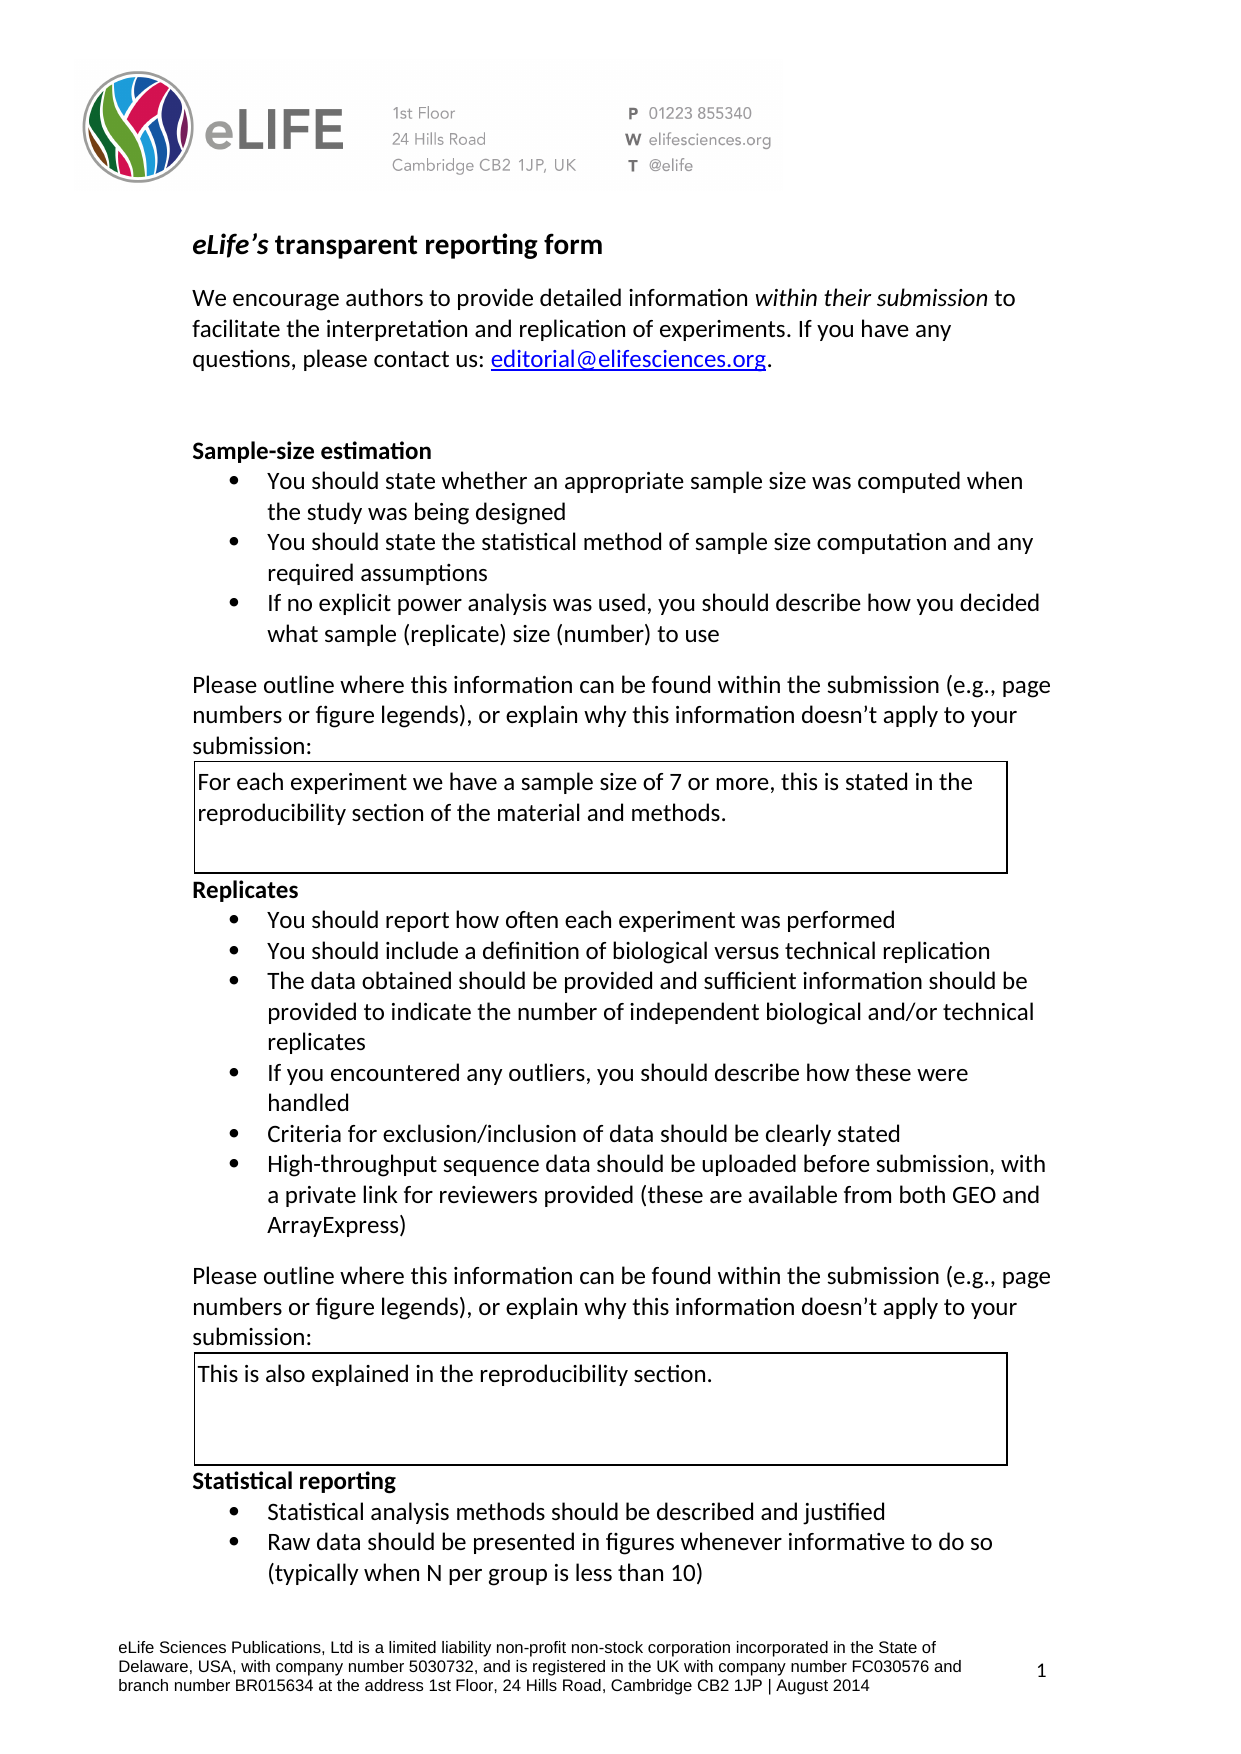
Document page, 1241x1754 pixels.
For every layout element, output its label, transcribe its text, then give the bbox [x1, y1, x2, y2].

text Statistical reporting [192, 1444, 1053, 1496]
list You should state the statistical method of sample size computation and any required assumptions [229, 527, 1053, 588]
list You should include a definition of biological versus technical replication [229, 935, 1053, 966]
text Replicates [192, 822, 1053, 904]
list You should report how often each experiment was performed [229, 904, 1053, 935]
text Sample-size estimation [192, 435, 1053, 466]
list Criteria for exclusion/inclusion of data should be clearly stated [229, 1118, 1053, 1149]
list If no explicit power analysis was used, you should describe how you decided what sample (replicate) size (number) to use [229, 588, 1053, 649]
list Statistical analysis methods should be described and justified [229, 1496, 1053, 1527]
list High-throughput sequence data should be uploaded before submission, with a private link for reviewers provided (these are available from both GEO and ArrayExpress) [229, 1149, 1053, 1240]
text eLife’s transparent reporting form [192, 226, 1053, 262]
text We encourage authors to provide detailed information within their submission to facilitate the interpretation and replication of experiments. If you have any questions, please contact us: editorial@elifesciences.org. [192, 282, 1053, 374]
list You should state whether an appropriate sample size was computed when the study was being designed [229, 466, 1053, 527]
picture [73, 59, 784, 191]
text For each experiment we have a sample size of 7 or more, this is stated in the reproducibility section of the material and methods. [195, 764, 1006, 829]
list Raw data should be presented in figures whenever informative to do so (typically when N per group is less than 10) [229, 1527, 1053, 1588]
text This is also explained in the reproducibility section. [195, 1356, 1006, 1391]
list The data obtained should be provided and sufficient information should be provided to indicate the number of independent biological and/or technical replicates [229, 966, 1053, 1057]
list If you encountered any outliers, you should describe how these were handled [229, 1057, 1053, 1118]
